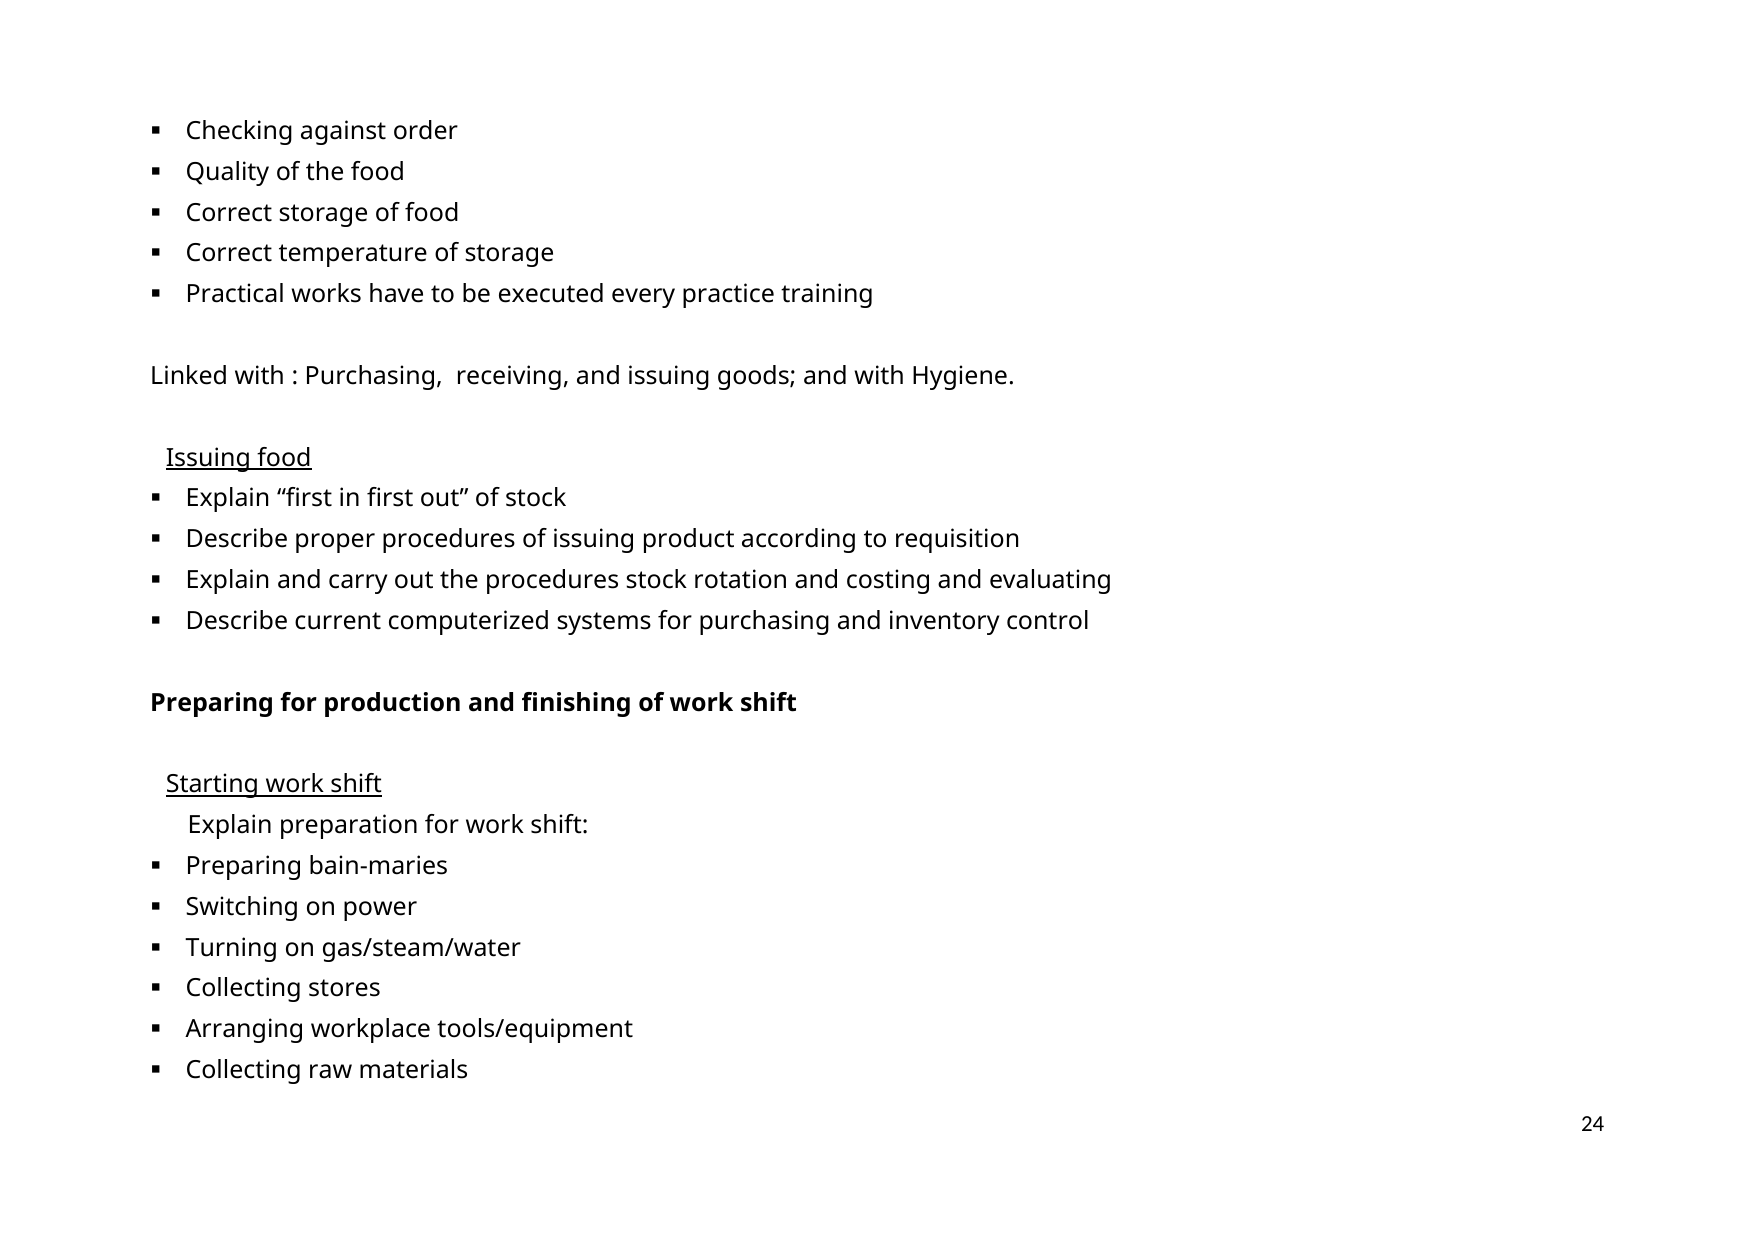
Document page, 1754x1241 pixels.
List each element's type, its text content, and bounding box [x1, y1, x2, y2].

list Correct storage of food [150, 194, 1604, 228]
list Checking against order [150, 112, 1604, 147]
list Turning on gas/steam/water [150, 929, 1604, 963]
text Starting work shift [166, 766, 1604, 800]
list Describe current computerized systems for purchasing and inventory control [150, 602, 1604, 637]
list Preparing bain-maries [150, 847, 1604, 882]
list Switching on power [150, 888, 1604, 922]
subtitle Preparing for production and finishing of work shift [150, 684, 1604, 718]
list Collecting stores [150, 970, 1604, 1004]
text Explain preparation for work shift: [187, 807, 1604, 841]
list Quality of the food [150, 153, 1604, 187]
list Correct temperature of storage [150, 235, 1604, 269]
list Explain and carry out the procedures stock rotation and costing and evaluating [150, 562, 1604, 596]
list Arranging workplace tools/equipment [150, 1011, 1604, 1045]
text Linked with : Purchasing, receiving, and issuing goods; and with Hygiene. [150, 357, 1566, 392]
list Practical works have to be executed every practice training [150, 276, 1604, 310]
list Explain “first in first out” of stock [150, 480, 1604, 514]
text Issuing food [166, 439, 1604, 473]
list Collecting raw materials [150, 1052, 1604, 1086]
list Describe proper procedures of issuing product according to requisition [150, 521, 1604, 555]
